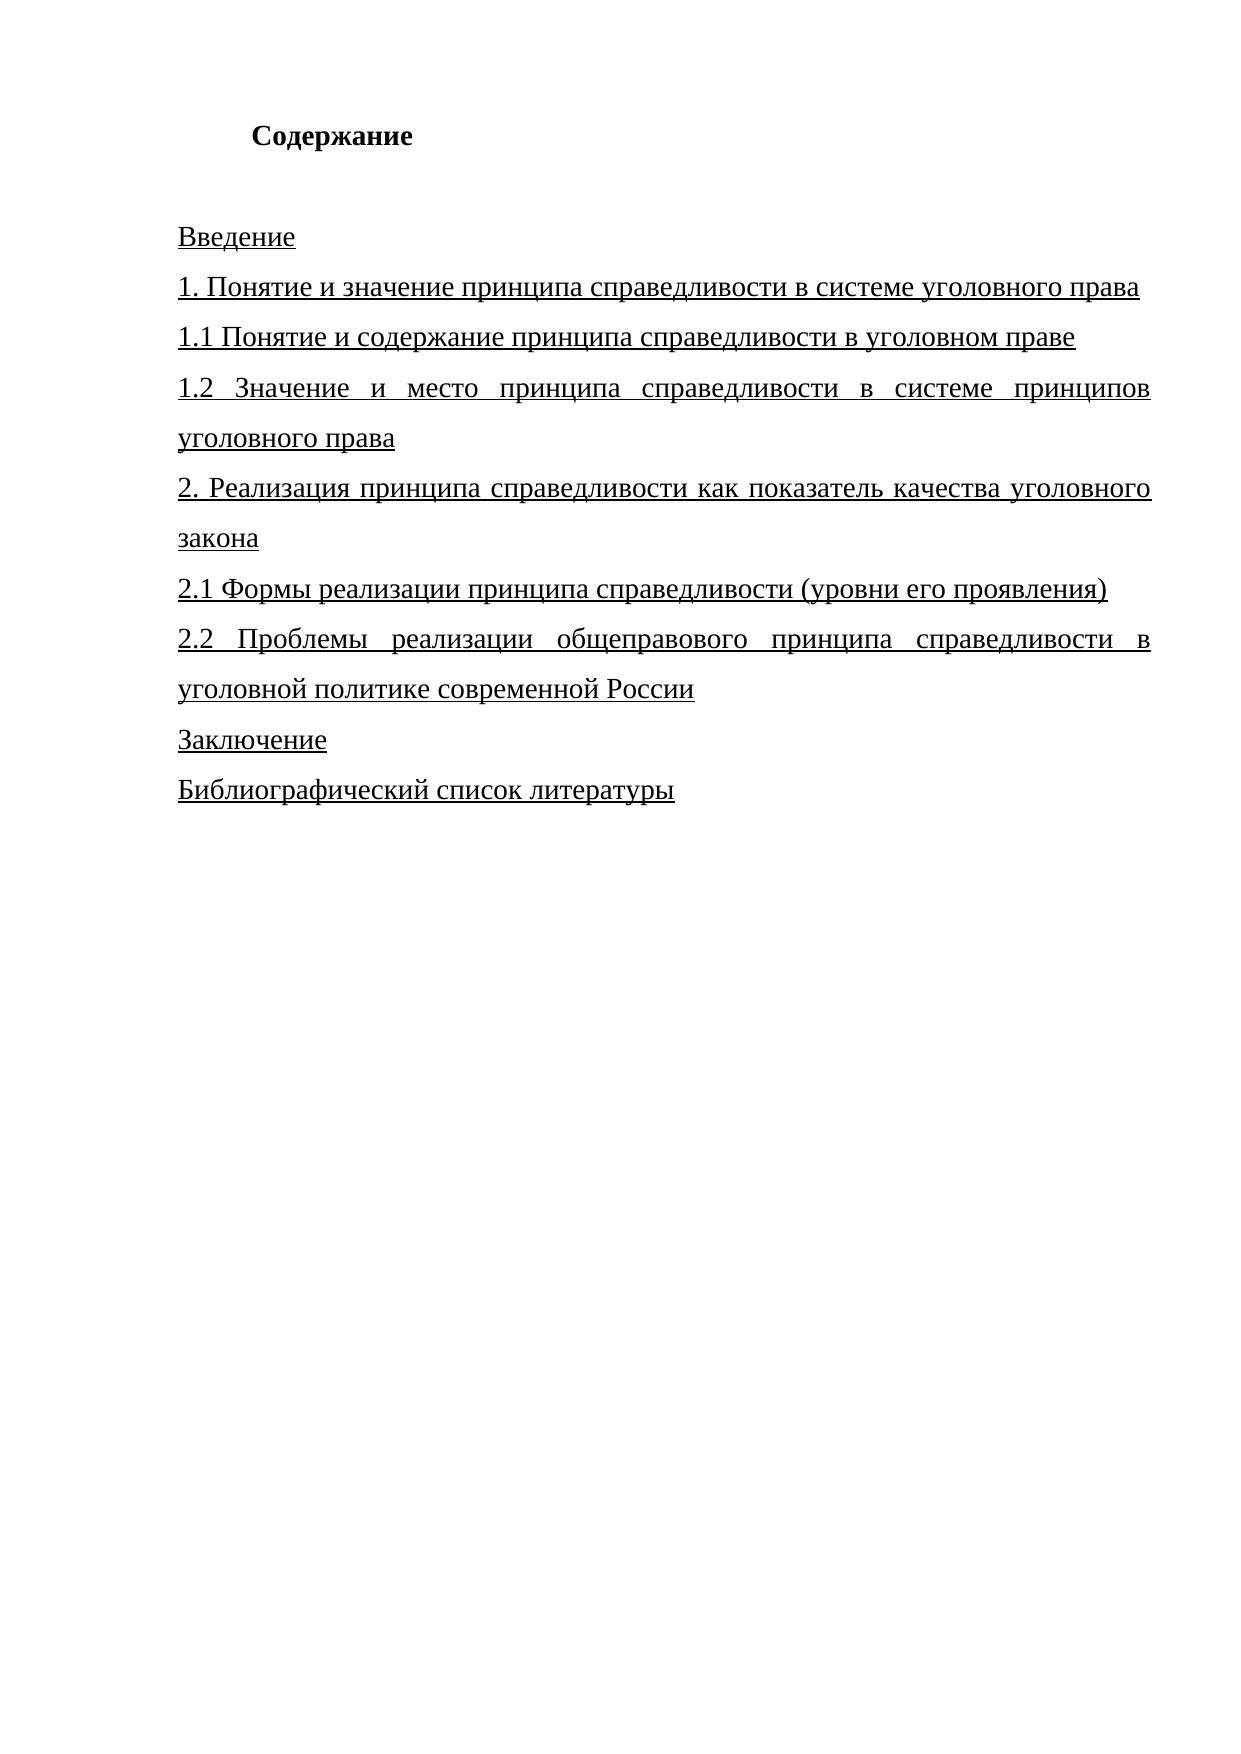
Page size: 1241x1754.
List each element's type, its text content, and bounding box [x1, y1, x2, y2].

subtitle Содержание [177, 118, 1152, 152]
text 2. Реализация принципа справедливости как показатель качества уголовного закона [177, 470, 1152, 499]
text 2. Реализация принципа справедливости как показатель качества уголовного закона [177, 500, 1152, 554]
text 2.1 Формы реализации принципа справедливости (уровни его проявления) [177, 571, 1152, 604]
text 1.1 Понятие и содержание принципа справедливости в уголовном праве [177, 319, 1152, 353]
text 1. Понятие и значение принципа справедливости в системе уголовного права [177, 269, 1152, 303]
text 1.2 Значение и место принципа справедливости в системе принципов уголовного права [177, 370, 1152, 453]
text Введение [177, 219, 1152, 252]
text Библиографический список литературы [177, 772, 1152, 806]
text Заключение [177, 722, 1152, 755]
text 2.2 Проблемы реализации общеправового принципа справедливости в уголовной политике современной России [177, 621, 1152, 705]
